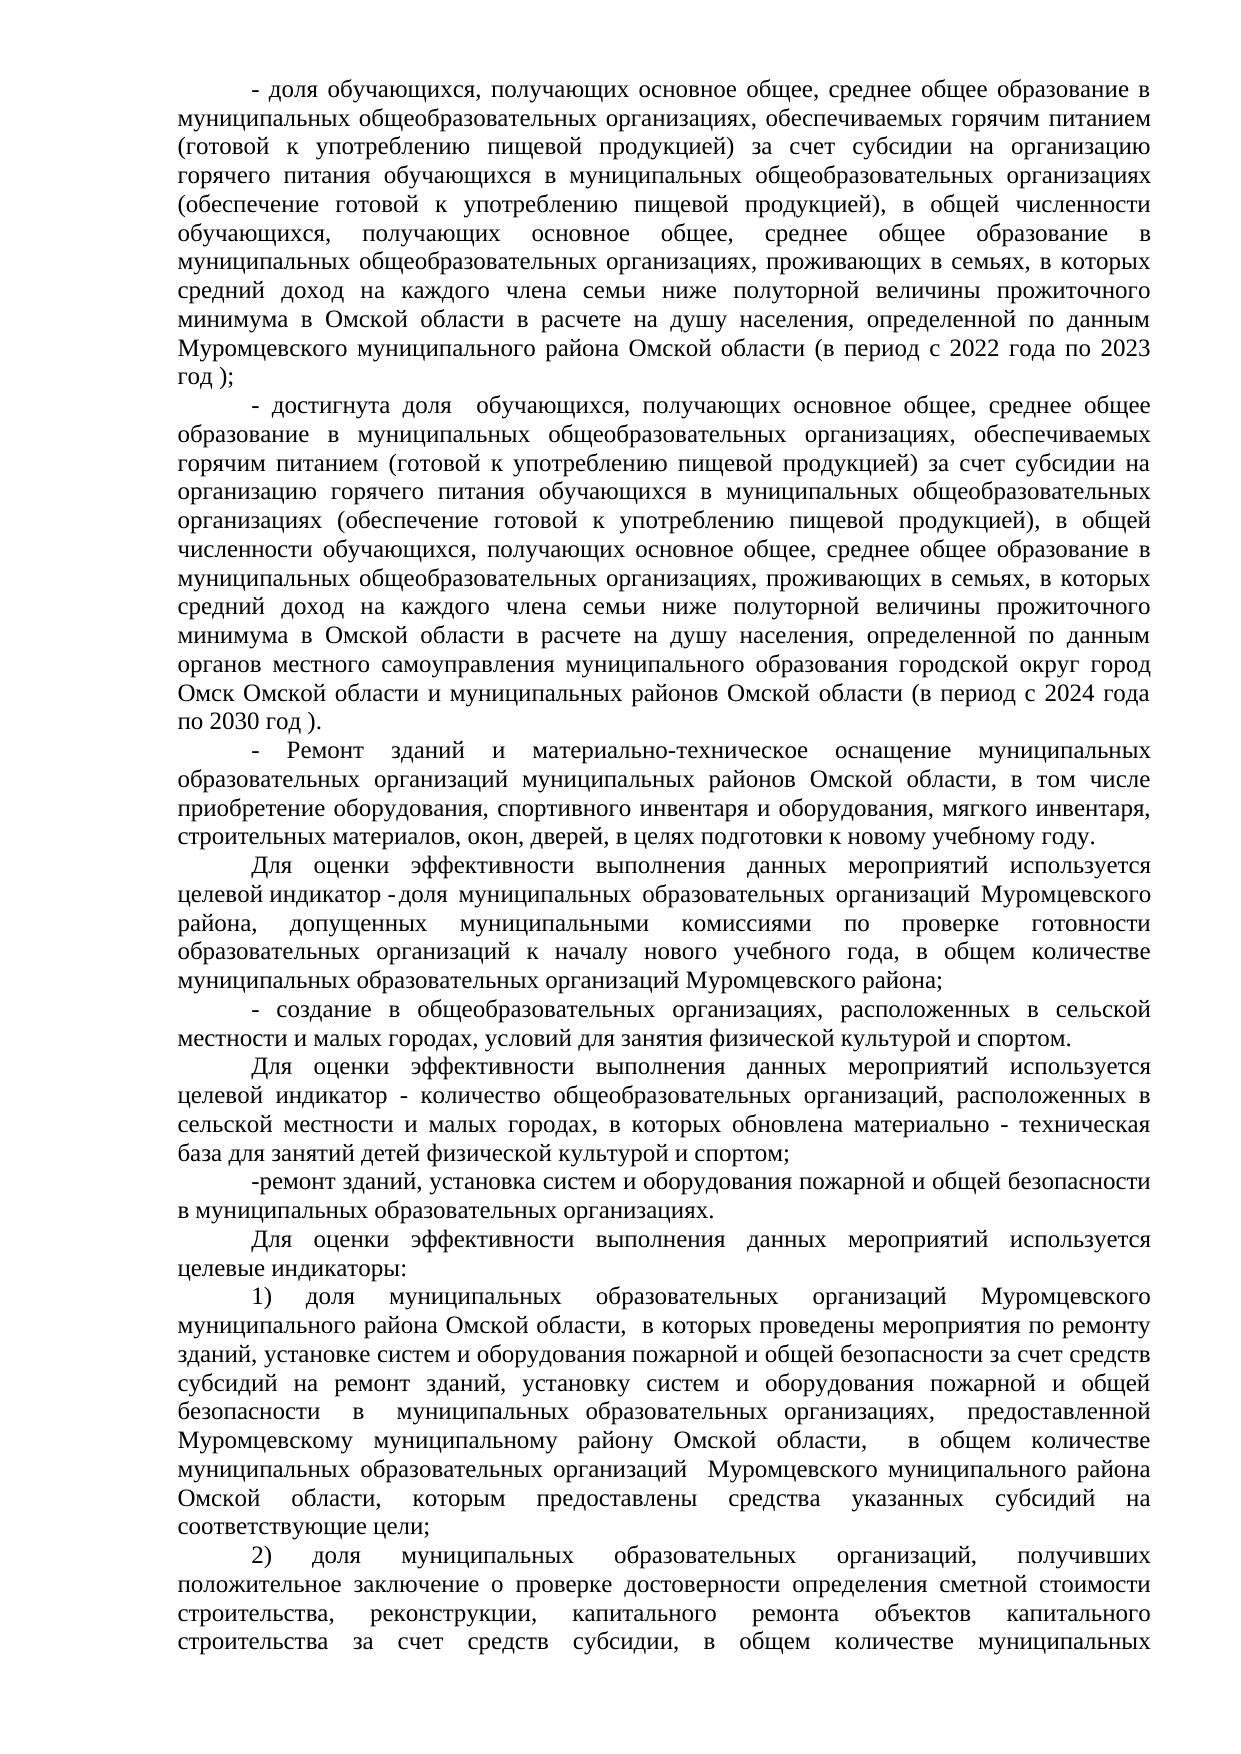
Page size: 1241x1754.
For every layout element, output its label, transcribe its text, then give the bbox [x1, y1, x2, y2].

text Для оценки эффективности выполнения данных мероприятий используется целевые индикаторы: [177, 1224, 1152, 1281]
text -ремонт зданий, установка систем и оборудования пожарной и общей безопасности в муниципальных образовательных организациях. [177, 1166, 1152, 1224]
text - достигнута доля обучающихся, получающих основное общее, среднее общее образование в муниципальных общеобразовательных организациях, обеспечиваемых горячим питанием (готовой к употреблению пищевой продукцией) за счет субсидии на организацию горячего питания обучающихся в муниципальных общеобразовательных организациях (обеспечение готовой к употреблению пищевой продукцией), в общей численности обучающихся, получающих основное общее, среднее общее образование в муниципальных общеобразовательных организациях, проживающих в семьях, в которых средний доход на каждого члена семьи ниже полуторной величины прожиточного минимума в Омской области в расчете на душу населения, определенной по данным органов местного самоуправления муниципального образования городской округ город Омск Омской области и муниципальных районов Омской области (в период с 2024 года по 2030 год ). [177, 390, 1152, 735]
text - создание в общеобразовательных организациях, расположенных в сельской местности и малых городах, условий для занятия физической культурой и спортом. [177, 994, 1152, 1051]
text 1) доля муниципальных образовательных организаций Муромцевского муниципального района Омской области, в которых проведены мероприятия по ремонту зданий, установке систем и оборудования пожарной и общей безопасности за счет средств субсидий на ремонт зданий, установку систем и оборудования пожарной и общей безопасности в муниципальных образовательных организациях, предоставленной Муромцевскому муниципальному району Омской области, в общем количестве муниципальных образовательных организаций Муромцевского муниципального района Омской области, которым предоставлены средства указанных субсидий на соответствующие цели; [177, 1281, 1152, 1540]
text - доля обучающихся, получающих основное общее, среднее общее образование в муниципальных общеобразовательных организациях, обеспечиваемых горячим питанием (готовой к употреблению пищевой продукцией) за счет субсидии на организацию горячего питания обучающихся в муниципальных общеобразовательных организациях (обеспечение готовой к употреблению пищевой продукцией), в общей численности обучающихся, получающих основное общее, среднее общее образование в муниципальных общеобразовательных организациях, проживающих в семьях, в которых средний доход на каждого члена семьи ниже полуторной величины прожиточного минимума в Омской области в расчете на душу населения, определенной по данным Муромцевского муниципального района Омской области (в период с 2022 года по 2023 год ); [177, 74, 1152, 390]
text Для оценки эффективности выполнения данных мероприятий используется целевой индикатор - количество общеобразовательных организаций, расположенных в сельской местности и малых городах, в которых обновлена материально - техническая база для занятий детей физической культурой и спортом; [177, 1051, 1152, 1166]
text Для оценки эффективности выполнения данных мероприятий используется целевой индикатор - доля муниципальных образовательных организаций Муромцевского района, допущенных муниципальными комиссиями по проверке готовности образовательных организаций к началу нового учебного года, в общем количестве муниципальных образовательных организаций Муромцевского района; [177, 850, 1152, 994]
text - Ремонт зданий и материально-техническое оснащение муниципальных образовательных организаций муниципальных районов Омской области, в том числе приобретение оборудования, спортивного инвентаря и оборудования, мягкого инвентаря, строительных материалов, окон, дверей, в целях подготовки к новому учебному году. [177, 735, 1152, 850]
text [177, 1540, 1152, 1655]
